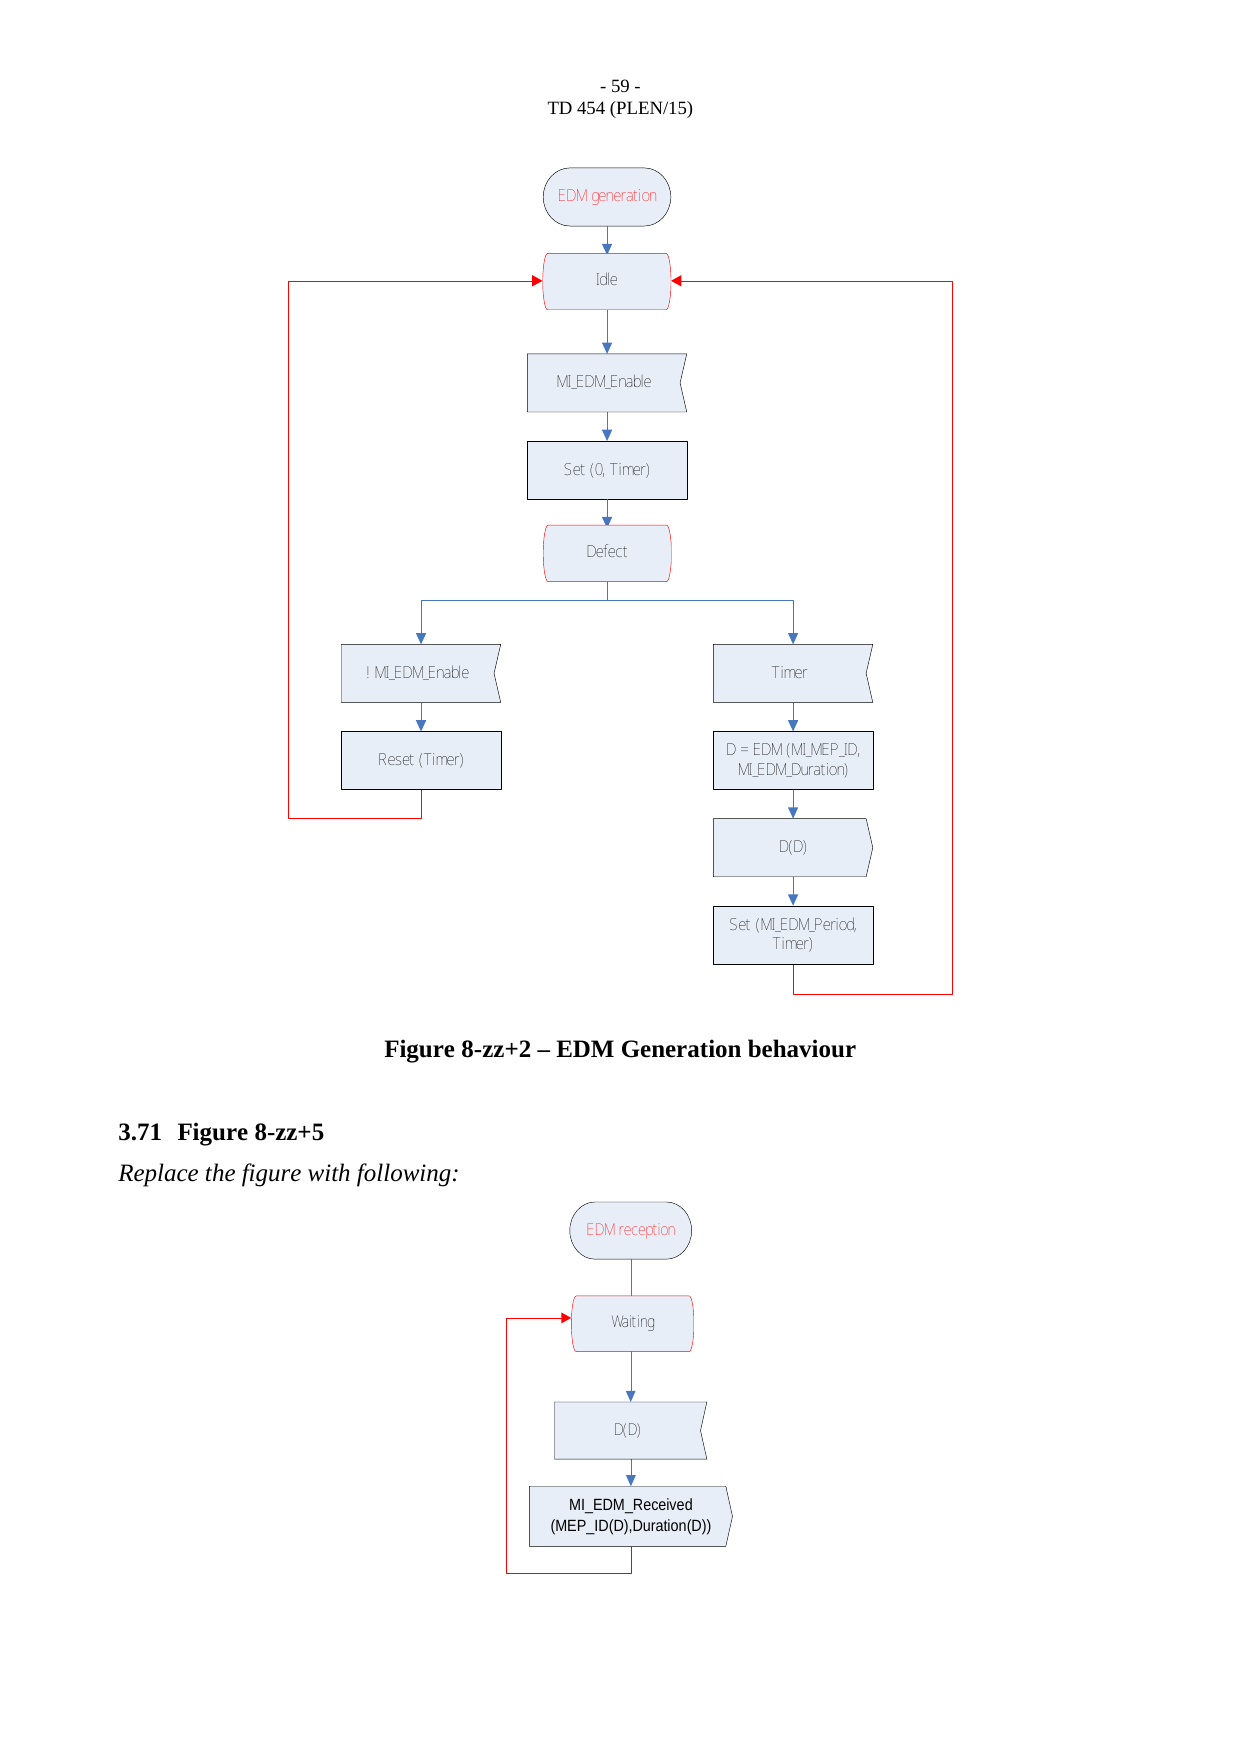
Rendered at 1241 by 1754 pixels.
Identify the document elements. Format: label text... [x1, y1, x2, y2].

text Replace the figure with following: [118, 1158, 1122, 1187]
title Figure 8-zz+2 – EDM Generation behaviour [118, 1034, 1122, 1063]
list Figure 8-zz+5 [118, 1117, 1122, 1145]
